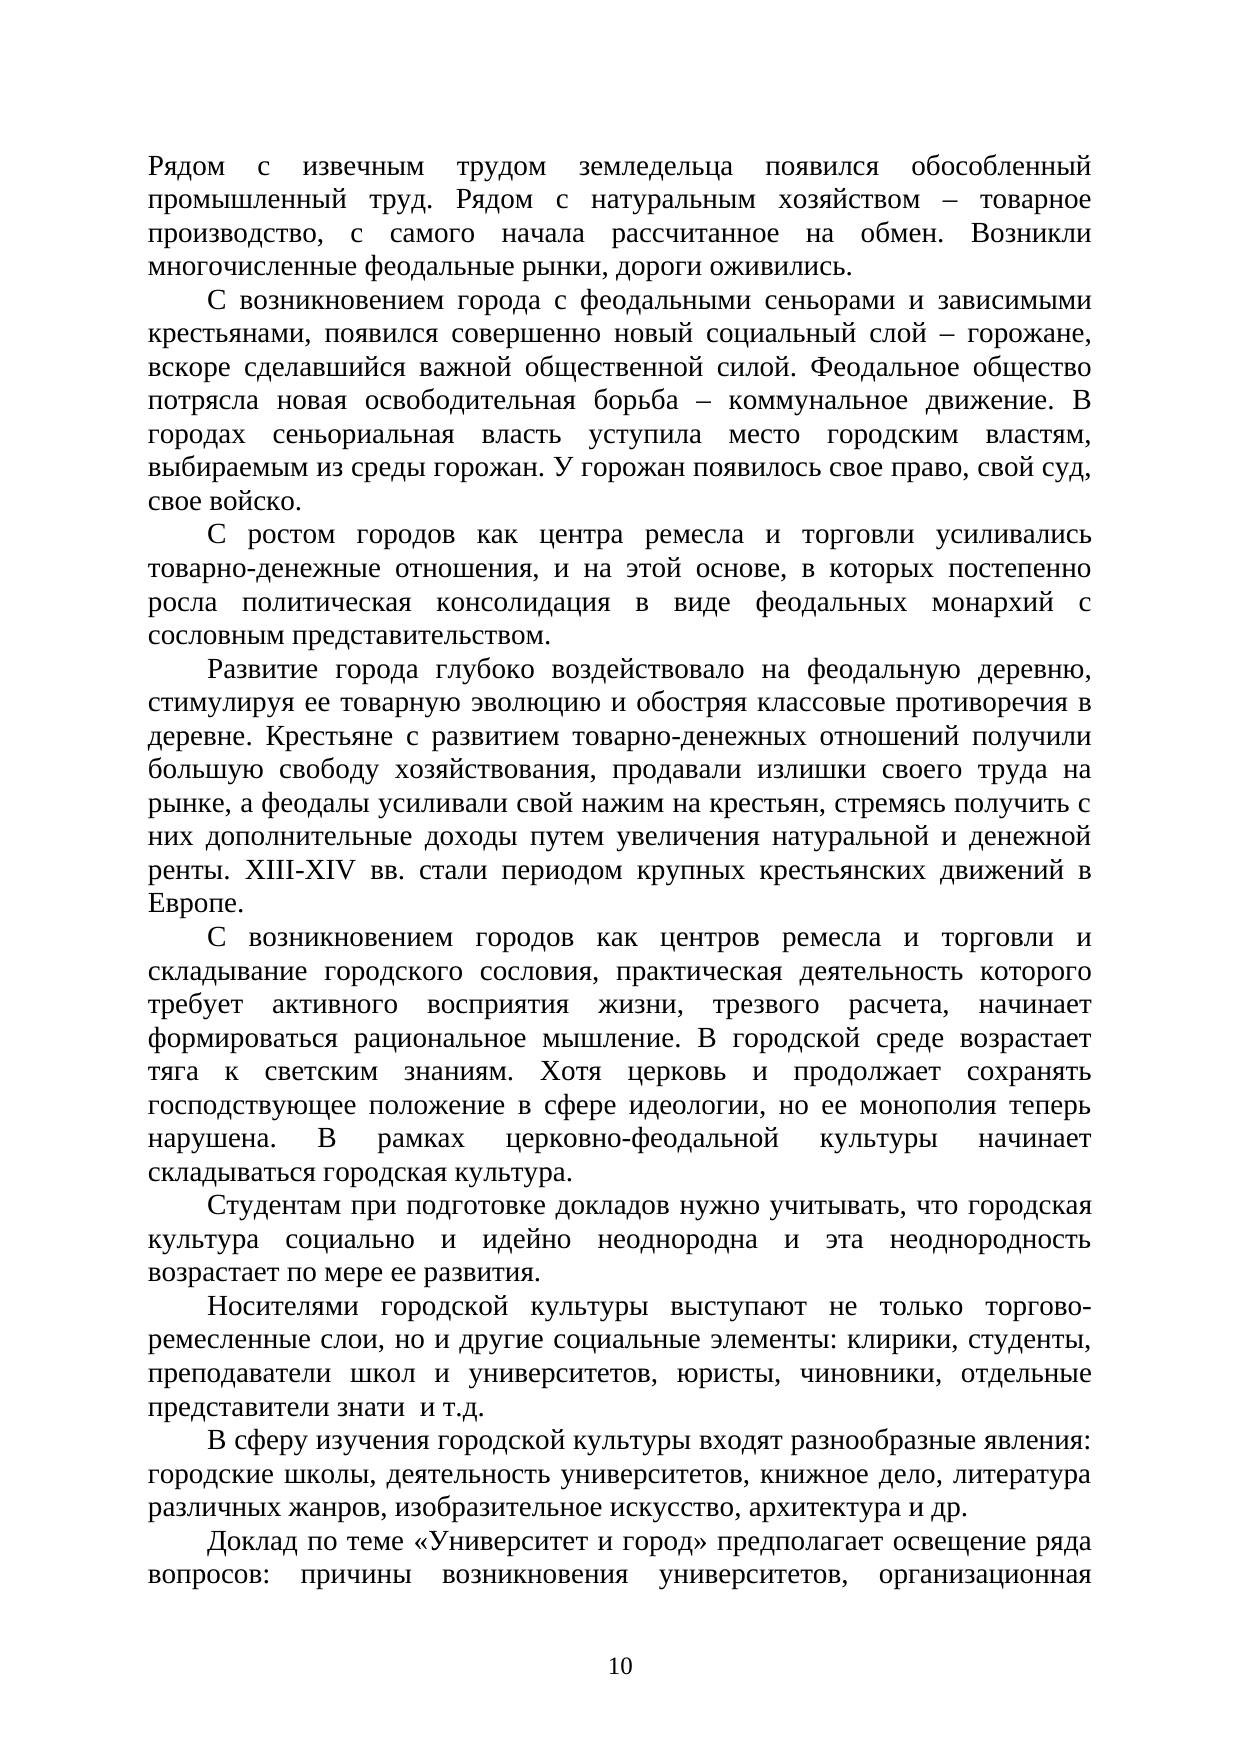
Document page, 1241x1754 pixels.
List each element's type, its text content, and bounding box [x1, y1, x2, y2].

text С ростом городов как центра ремесла и торговли усиливались товарно-денежные отношения, и на этой основе, в которых постепенно росла политическая консолидация в виде феодальных монархий с сословным представительством. [148, 517, 1092, 651]
text Носителями городской культуры выступают не только торгово-ремесленные слои, но и другие социальные элементы: клирики, студенты, преподаватели школ и университетов, юристы, чиновники, отдельные представители знати и т.д. [148, 1288, 1092, 1422]
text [148, 1523, 1092, 1590]
text С возникновением городов как центров ремесла и торговли и складывание городского сословия, практическая деятельность которого требует активного восприятия жизни, трезвого расчета, начинает формироваться рациональное мышление. В городской среде возрастает тяга к светским знаниям. Хотя церковь и продолжает сохранять господствующее положение в сфере идеологии, но ее монополия теперь нарушена. В рамках церковно-феодальной культуры начинает складываться городская культура. [148, 919, 1092, 1187]
text Развитие города глубоко воздействовало на феодальную деревню, стимулируя ее товарную эволюцию и обостряя классовые противоречия в деревне. Крестьяне с развитием товарно-денежных отношений получили большую свободу хозяйствования, продавали излишки своего труда на рынке, а феодалы усиливали свой нажим на крестьян, стремясь получить с них дополнительные доходы путем увеличения натуральной и денежной ренты. XIII-XIV вв. стали периодом крупных крестьянских движений в Европе. [148, 651, 1092, 919]
text Студентам при подготовке докладов нужно учитывать, что городская культура социально и идейно неоднородна и эта неоднородность возрастает по мере ее развития. [148, 1187, 1092, 1288]
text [148, 148, 1092, 282]
text В сферу изучения городской культуры входят разнообразные явления: городские школы, деятельность университетов, книжное дело, литература различных жанров, изобразительное искусство, архитектура и др. [148, 1422, 1092, 1523]
text С возникновением города с феодальными сеньорами и зависимыми крестьянами, появился совершенно новый социальный слой – горожане, вскоре сделавшийся важной общественной силой. Феодальное общество потрясла новая освободительная борьба – коммунальное движение. В городах сеньориальная власть уступила место городским властям, выбираемым из среды горожан. У горожан появилось свое право, свой суд, свое войско. [148, 282, 1092, 517]
